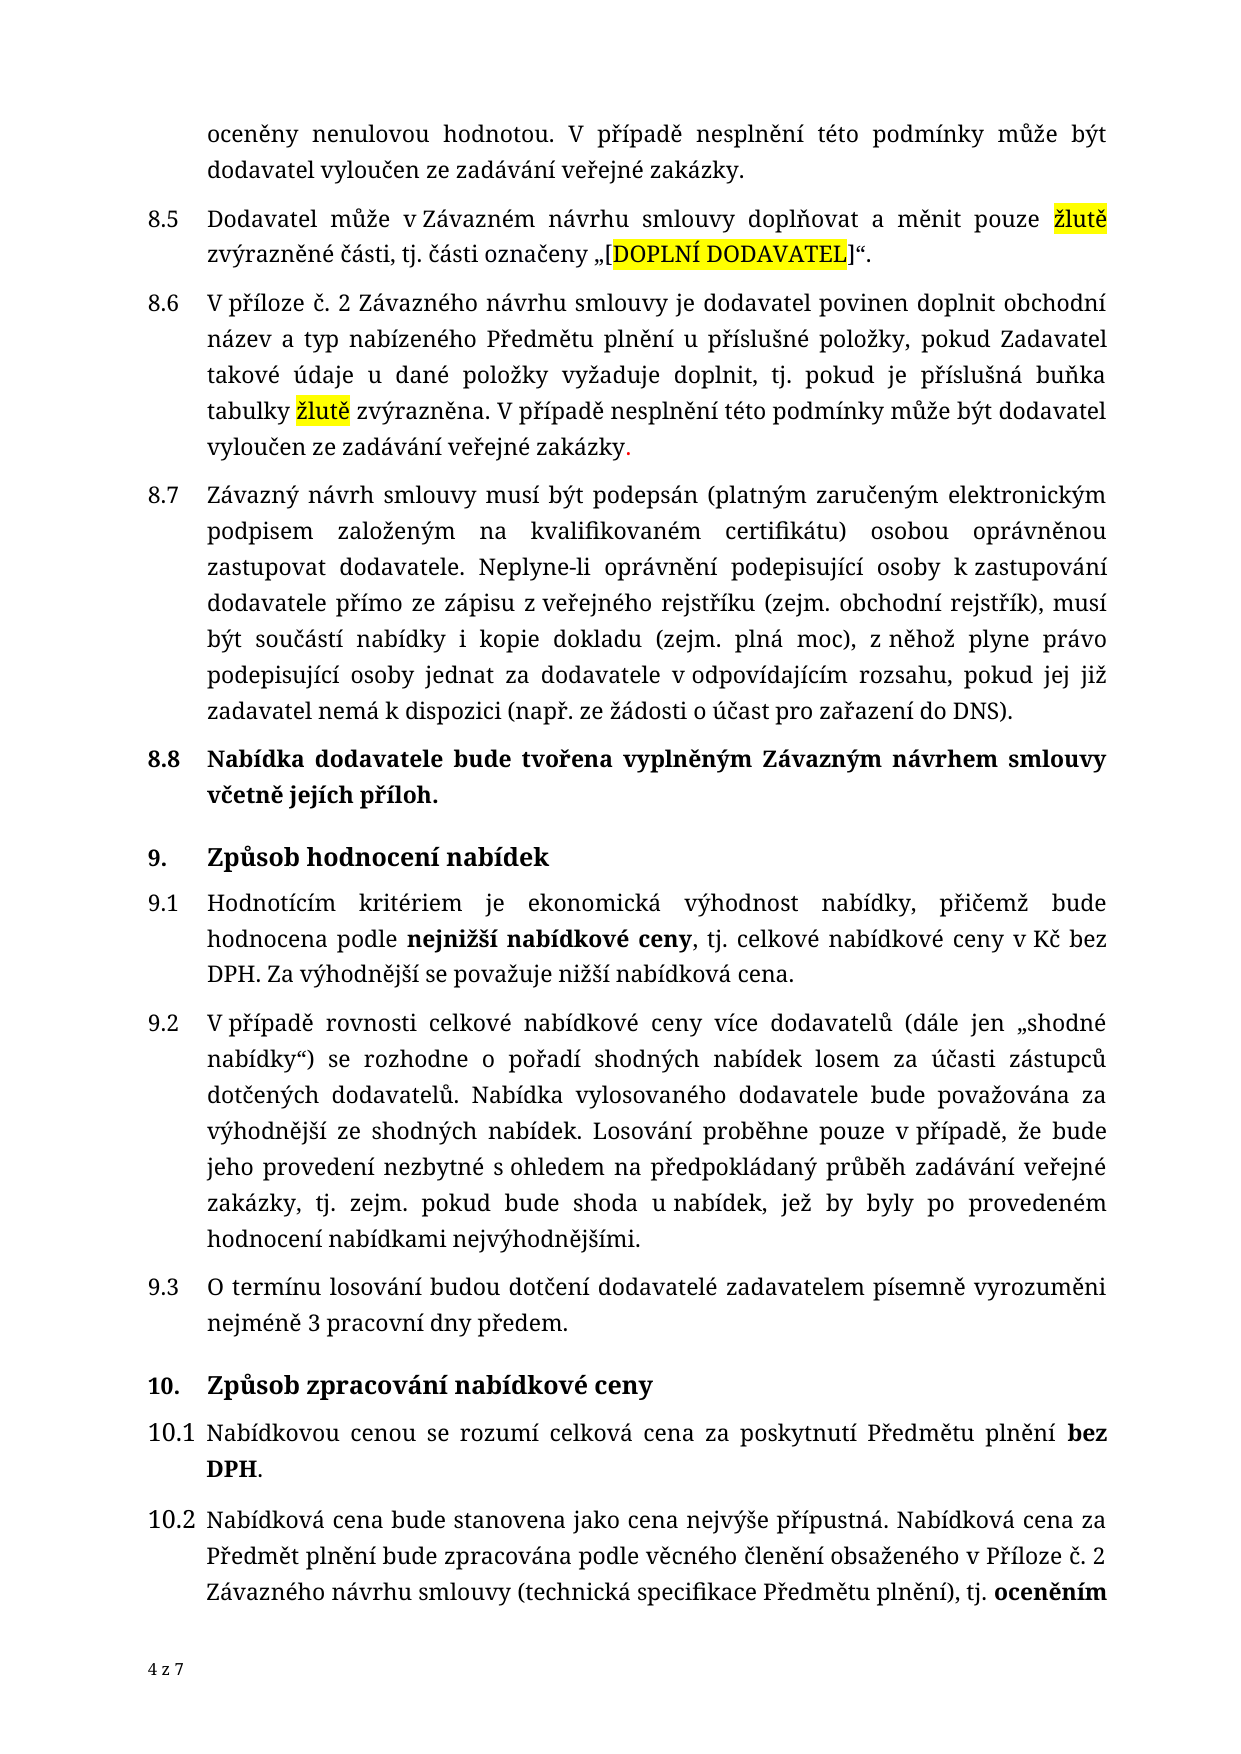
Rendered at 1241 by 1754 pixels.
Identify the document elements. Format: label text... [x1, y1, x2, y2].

subtitle Způsob zpracování nabídkové ceny [148, 1368, 1107, 1402]
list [148, 1502, 1107, 1607]
list Hodnotícím kritériem je ekonomická výhodnost nabídky, přičemž bude hodnocena podle nejnižší nabídkové ceny, tj. celkové nabídkové ceny v Kč bez DPH. Za výhodnější se považuje nižší nabídková cena. [148, 887, 1107, 990]
list Nabídka dodavatele bude tvořena vyplněným Závazným návrhem smlouvy včetně jejích příloh. [148, 743, 1107, 810]
list O termínu losování budou dotčení dodavatelé zadavatelem písemně vyrozuměni nejméně 3 pracovní dny předem. [148, 1271, 1107, 1338]
list V příloze č. 2 Závazného návrhu smlouvy je dodavatel povinen doplnit obchodní název a typ nabízeného Předmětu plnění u příslušné položky, pokud Zadavatel takové údaje u dané položky vyžaduje doplnit, tj. pokud je příslušná buňka tabulky žlutě zvýrazněna. V případě nesplnění této podmínky může být dodavatel vyloučen ze zadávání veřejné zakázky. [148, 287, 1107, 462]
list V případě rovnosti celkové nabídkové ceny více dodavatelů (dále jen „shodné nabídky“) se rozhodne o pořadí shodných nabídek losem za účasti zástupců dotčených dodavatelů. Nabídka vylosovaného dodavatele bude považována za výhodnější ze shodných nabídek. Losování proběhne pouze v případě, že bude jeho provedení nezbytné s ohledem na předpokládaný průběh zadávání veřejné zakázky, tj. zejm. pokud bude shoda u nabídek, jež by byly po provedeném hodnocení nabídkami nejvýhodnějšími. [148, 1007, 1107, 1254]
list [148, 118, 1107, 185]
subtitle Způsob hodnocení nabídek [148, 840, 1107, 874]
list Závazný návrh smlouvy musí být podepsán (platným zaručeným elektronickým podpisem založeným na kvalifikovaném certifikátu) osobou oprávněnou zastupovat dodavatele. Neplyne-li oprávnění podepisující osoby k zastupování dodavatele přímo ze zápisu z veřejného rejstříku (zejm. obchodní rejstřík), musí být součástí nabídky i kopie dokladu (zejm. plná moc), z něhož plyne právo podepisující osoby jednat za dodavatele v odpovídajícím rozsahu, pokud jej již zadavatel nemá k dispozici (např. ze žádosti o účast pro zařazení do DNS). [148, 479, 1107, 726]
list Nabídkovou cenou se rozumí celková cena za poskytnutí Předmětu plnění bez DPH. [148, 1414, 1107, 1484]
list Dodavatel může v Závazném návrhu smlouvy doplňovat a měnit pouze žlutě zvýrazněné části, tj. části označeny „[DOPLNÍ DODAVATEL]“. [148, 202, 1107, 270]
